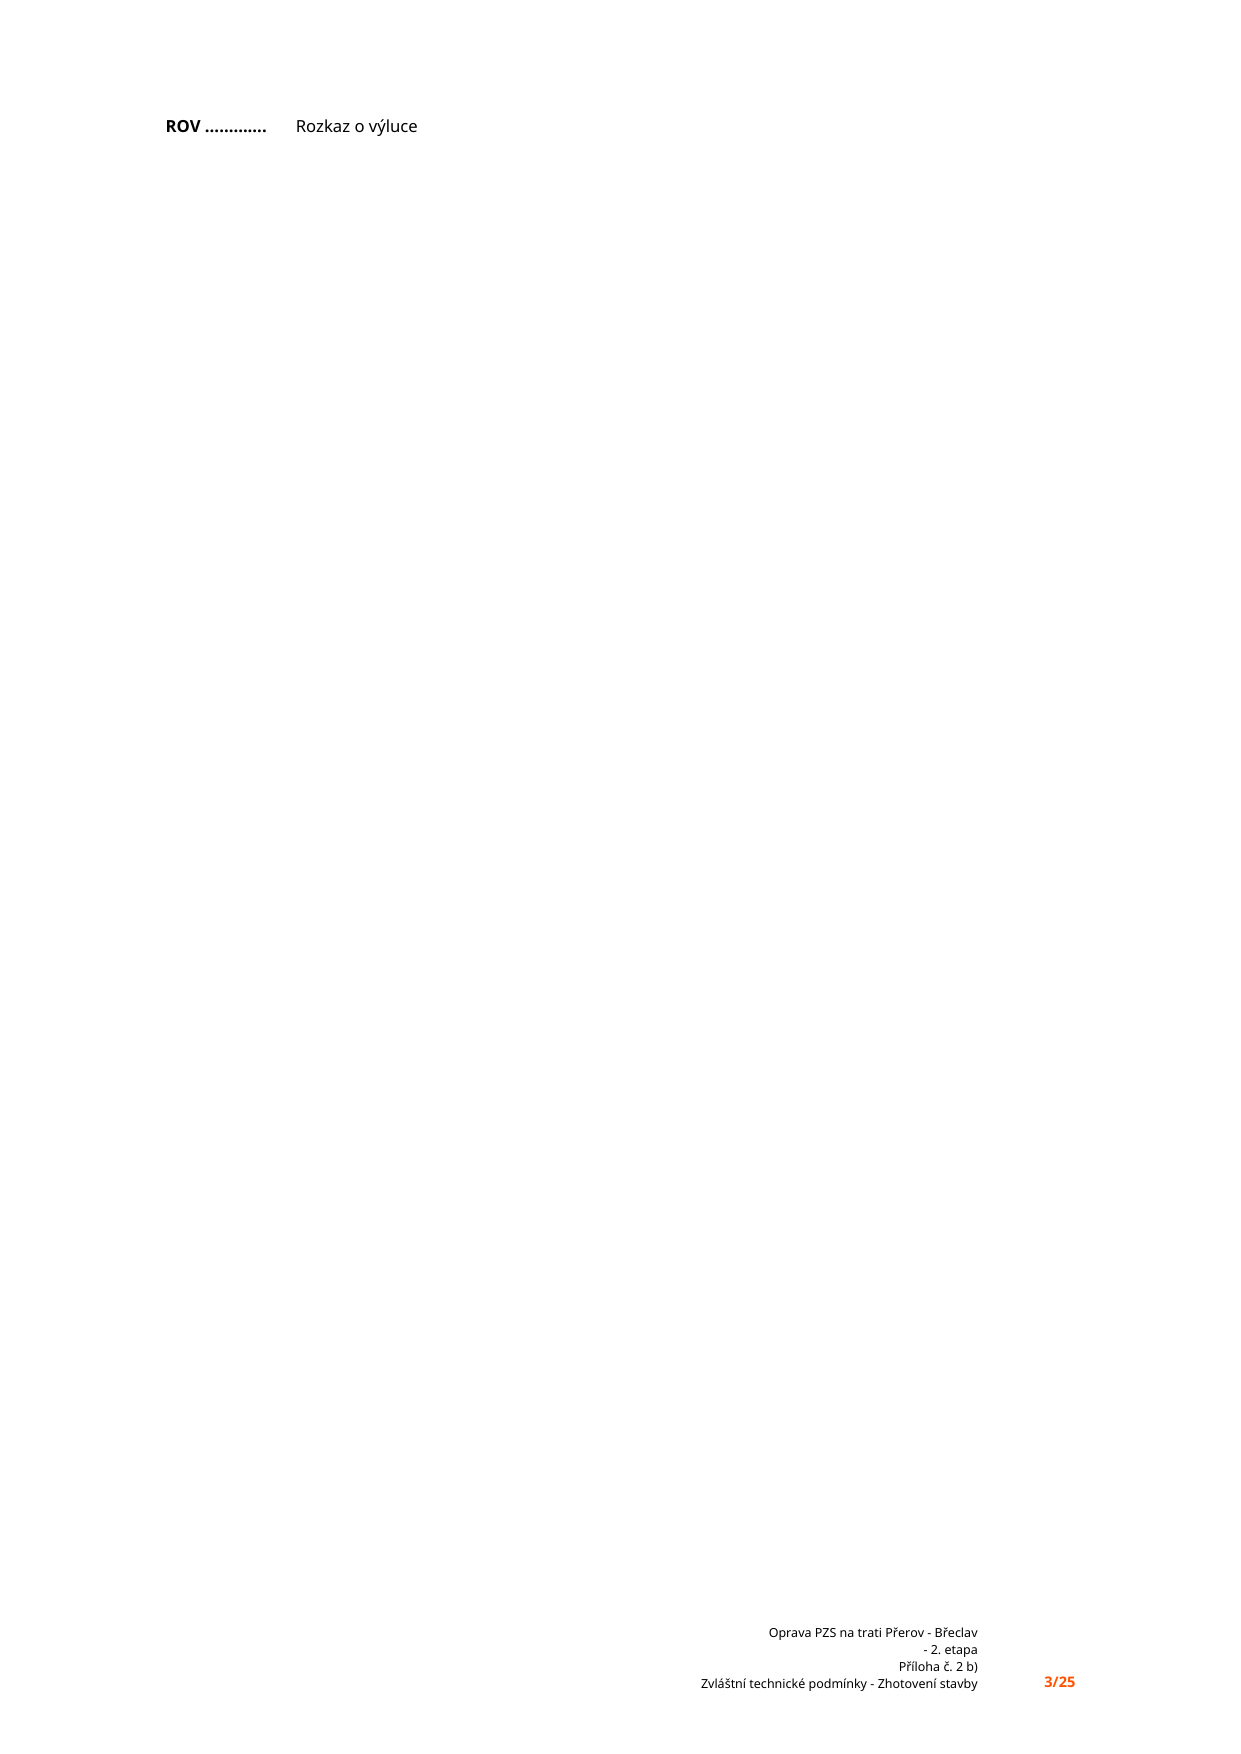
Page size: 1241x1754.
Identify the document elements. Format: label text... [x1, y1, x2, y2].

table_cell Rozkaz o výluce [296, 112, 1072, 141]
table_cell ROV …………. [165, 112, 296, 141]
